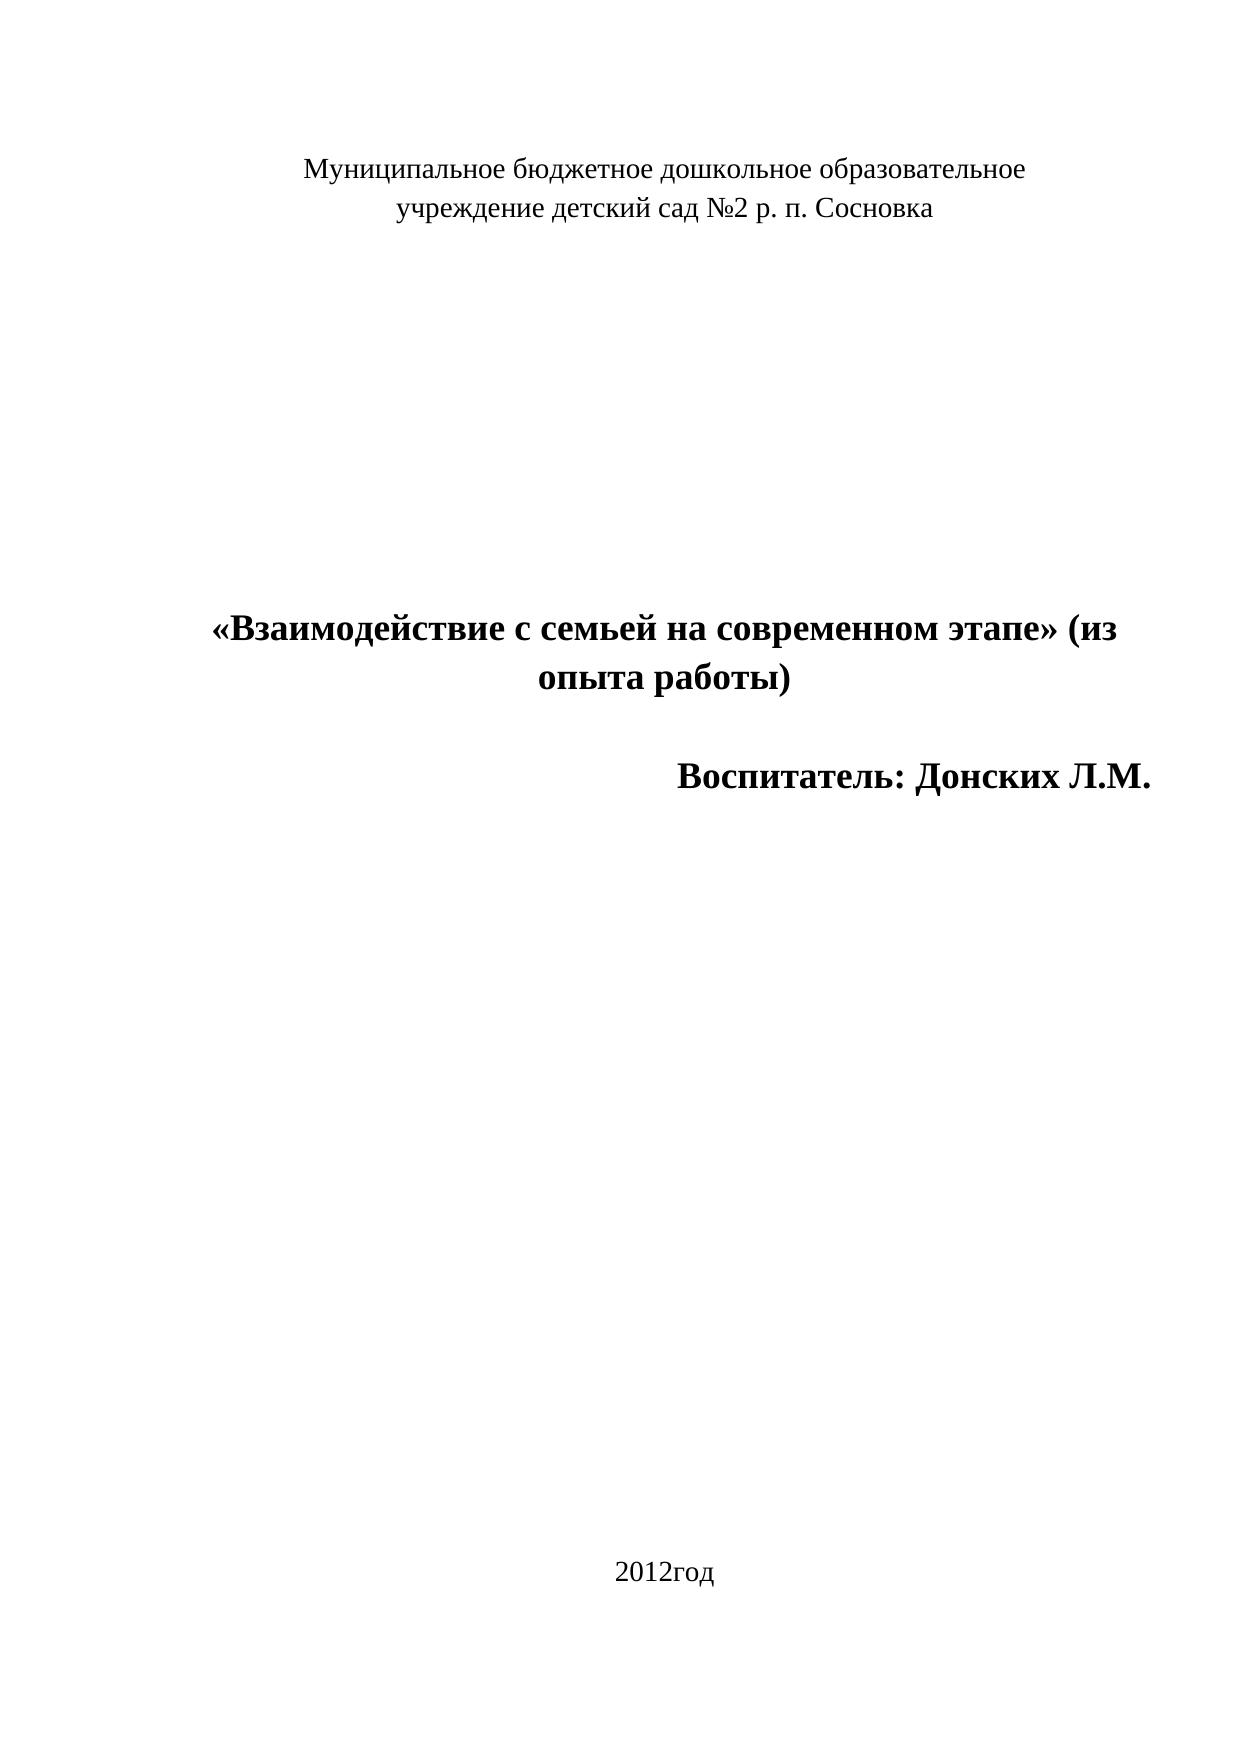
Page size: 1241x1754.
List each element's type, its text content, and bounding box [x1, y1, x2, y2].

text 2012год [177, 1554, 1152, 1588]
text Воспитатель: Донских Л.М. [177, 754, 1152, 797]
text «Взаимодействие с семьей на современном этапе» (из опыта работы) [177, 605, 1152, 698]
text учреждение детский сад №2 р. п. Сосновка [177, 190, 1152, 224]
text Муниципальное бюджетное дошкольное образовательное [177, 152, 1152, 185]
